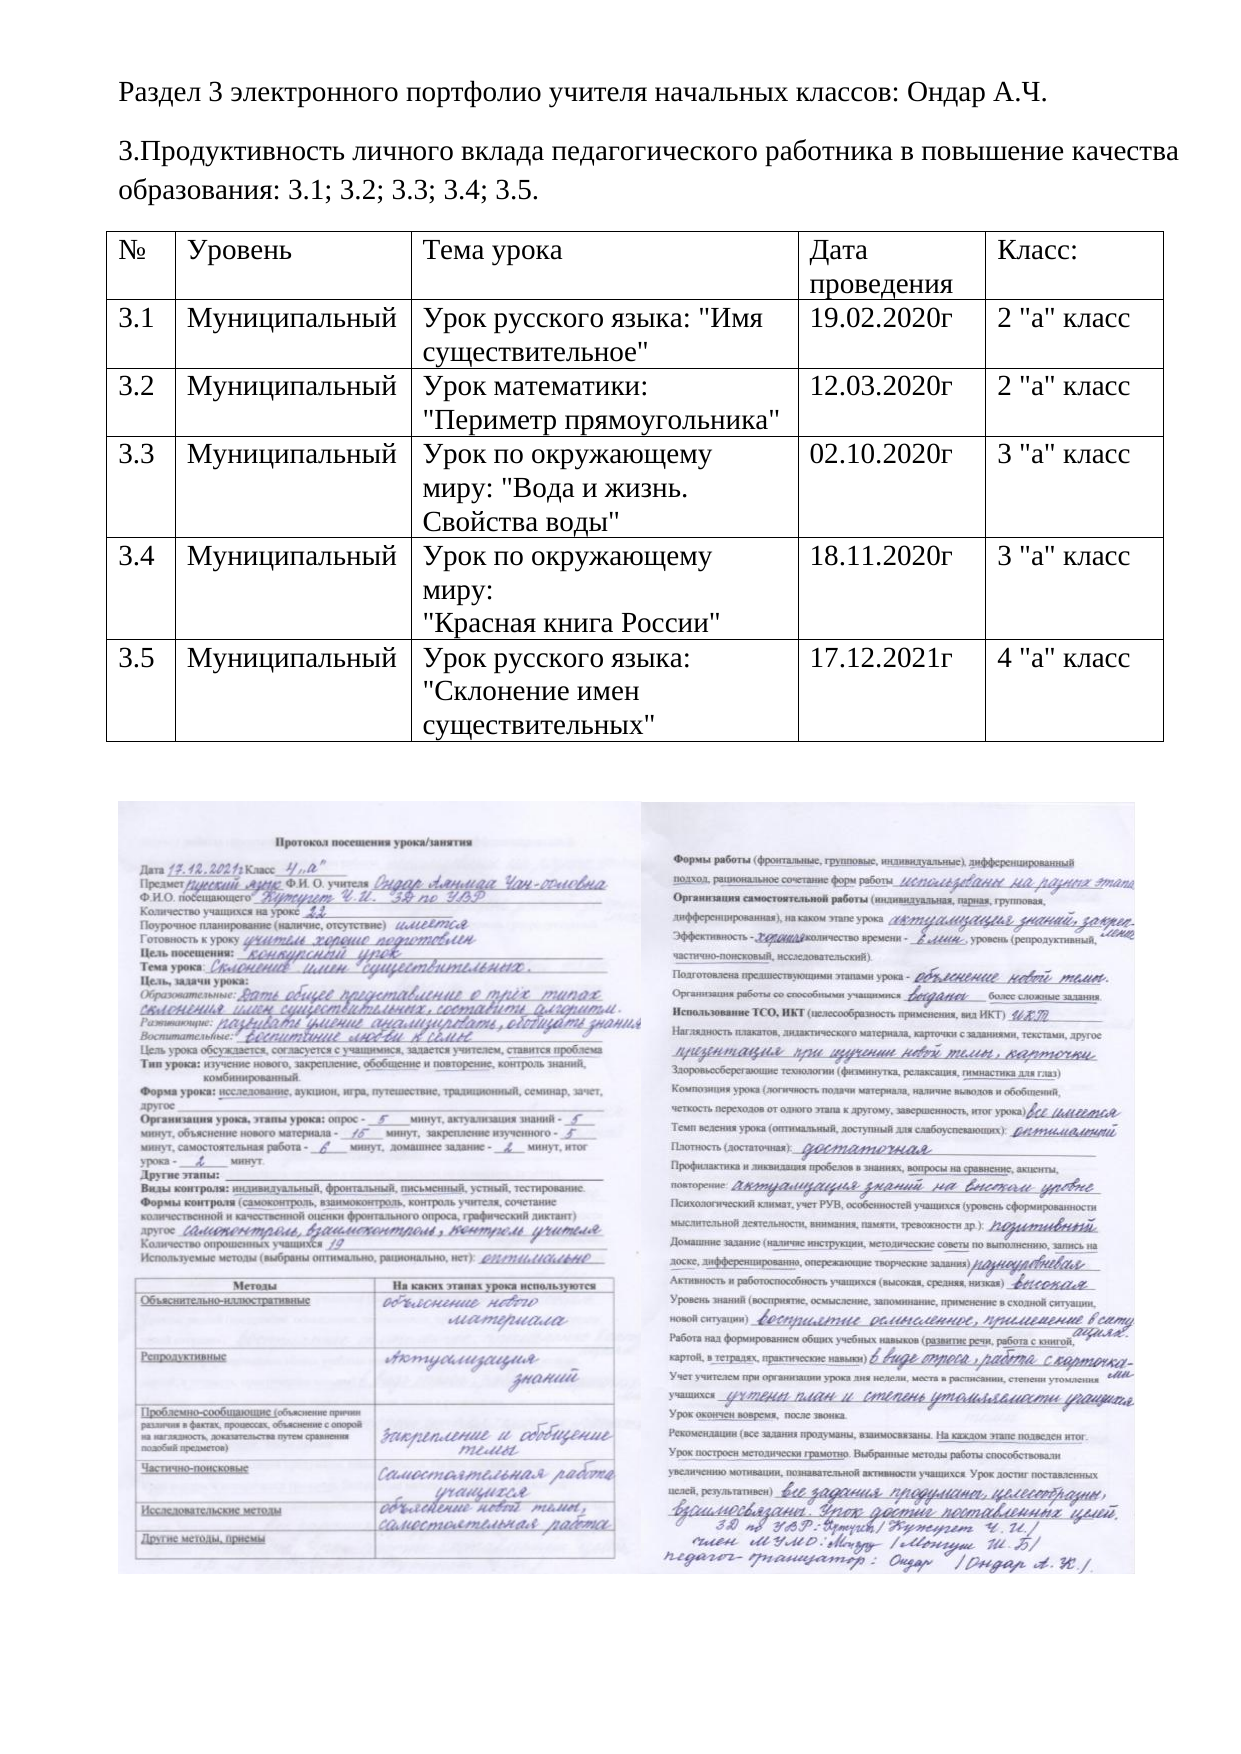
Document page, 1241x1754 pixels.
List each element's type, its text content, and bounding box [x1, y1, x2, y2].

table_cell 17.12.2021г [799, 640, 985, 741]
table_cell 3.2 [107, 369, 175, 436]
table_cell 18.11.2020г [799, 538, 985, 639]
table_cell Муниципальный [176, 369, 411, 436]
table_header Уровень [176, 232, 411, 299]
table_cell Урок по окружающему миру: "Вода и жизнь. Свойства воды" [412, 437, 798, 537]
table_cell 02.10.2020г [799, 437, 985, 537]
table_cell 2 "а" класс [986, 300, 1163, 367]
table_cell 19.02.2020г [799, 300, 985, 367]
table_cell 3 "а" класс [986, 538, 1163, 639]
table_cell 2 "а" класс [986, 369, 1163, 436]
table_header Тема урока [412, 232, 798, 299]
table_cell 4 "а" класс [986, 640, 1163, 741]
table_cell Муниципальный [176, 538, 411, 639]
table_cell Муниципальный [176, 640, 411, 741]
table_cell 3.1 [107, 300, 175, 367]
table_cell 3.3 [107, 437, 175, 537]
table_header № [107, 232, 175, 299]
text Раздел 3 электронного портфолио учителя начальных классов: Ондар А.Ч. [118, 74, 1181, 107]
table_cell Муниципальный [176, 300, 411, 367]
table_cell 3.5 [107, 640, 175, 741]
table_cell 12.03.2020г [799, 369, 985, 436]
table_header Дата проведения [799, 232, 985, 299]
table_cell Урок русского языка: "Имя существительное" [412, 300, 798, 367]
table_cell Урок русского языка: "Склонение имен существительных" [412, 640, 798, 741]
picture [118, 801, 1135, 1574]
table_cell 3.4 [107, 538, 175, 639]
table_cell Муниципальный [176, 437, 411, 537]
text 3.Продуктивность личного вклада педагогического работника в повышение качества образования: 3.1; 3.2; 3.3; 3.4; 3.5. [118, 133, 1181, 205]
table_cell Урок по окружающему миру: "Красная книга России" [412, 538, 798, 639]
table_header Класс: [986, 232, 1163, 299]
table_cell 3 "а" класс [986, 437, 1163, 537]
table_cell Урок математики: "Периметр прямоугольника" [412, 369, 798, 436]
